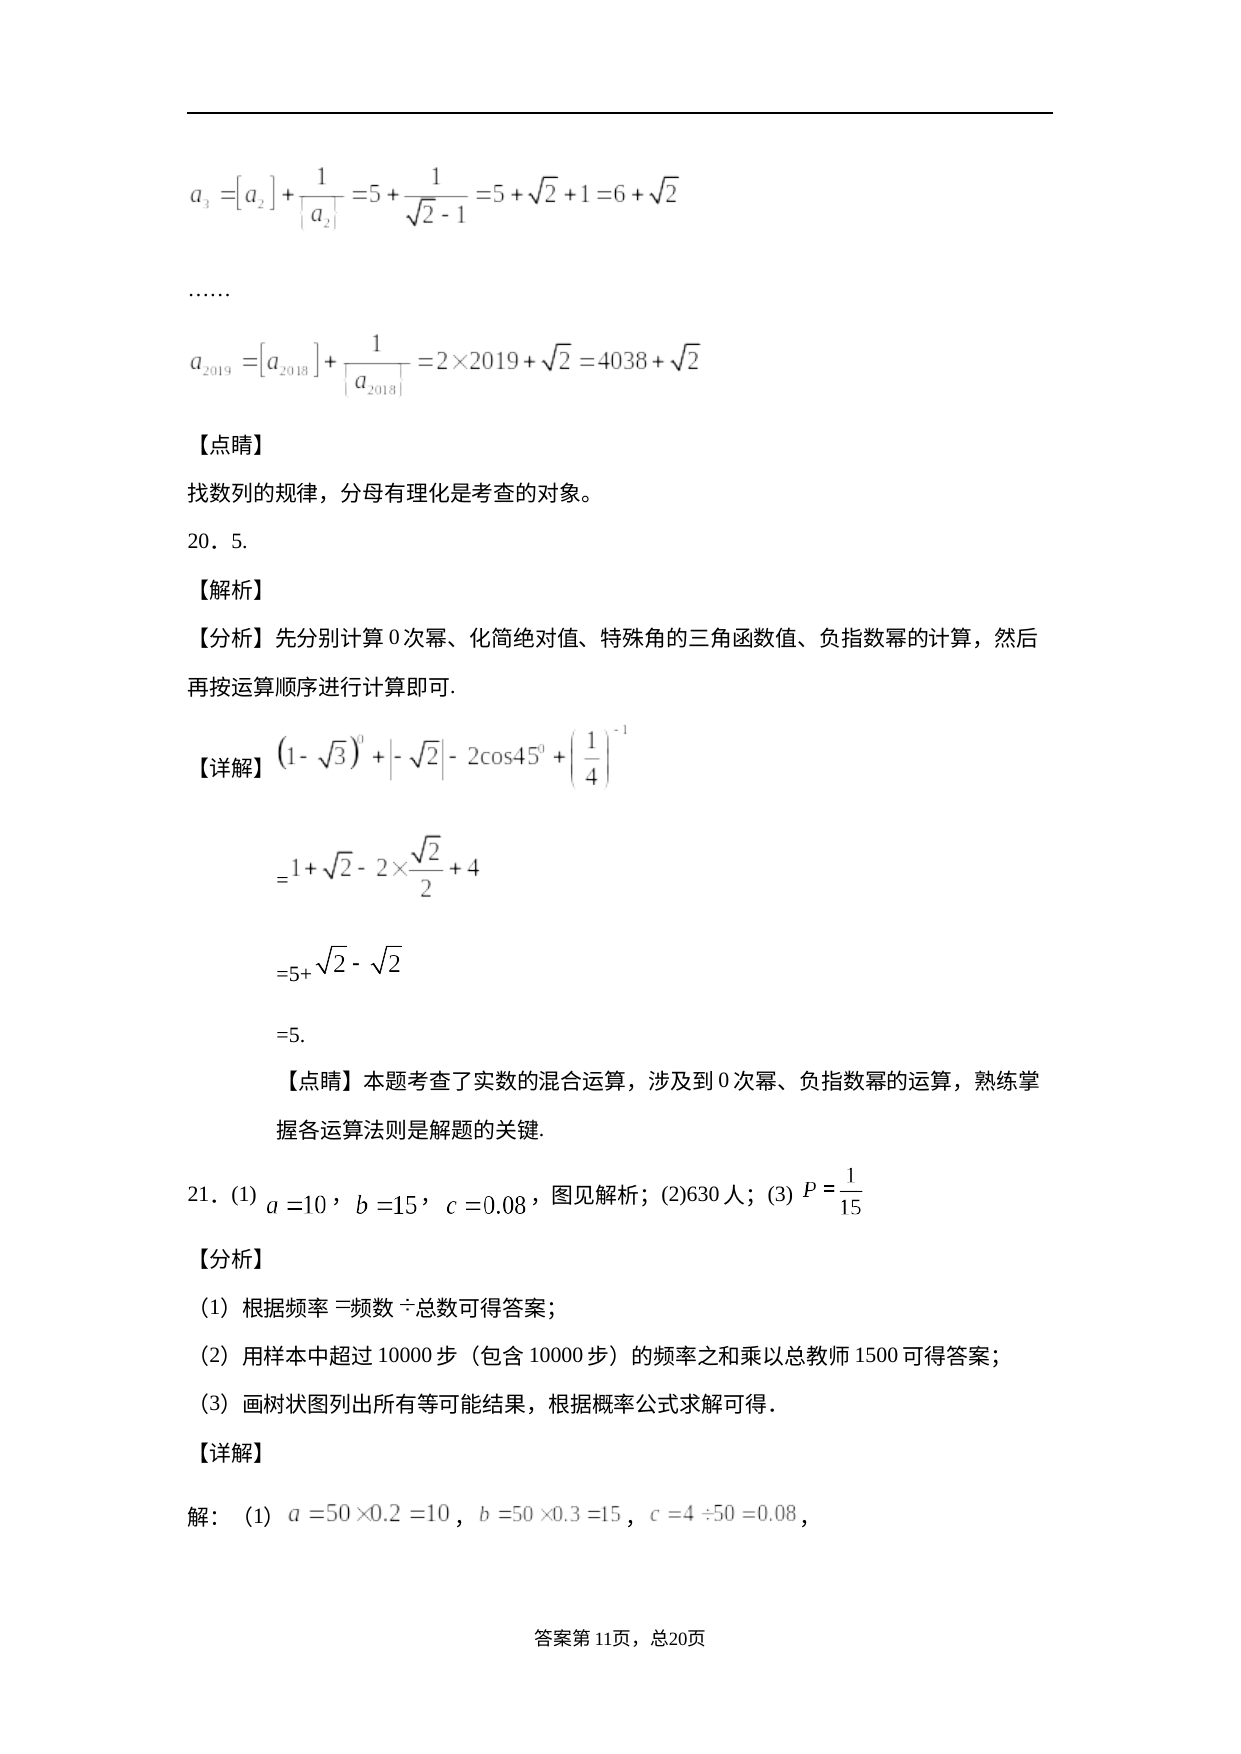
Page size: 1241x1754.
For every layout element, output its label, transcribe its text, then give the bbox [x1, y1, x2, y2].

text （1）根据频率频数总数可得答案； [187, 1290, 1053, 1323]
text 【点睛】本题考查了实数的混合运算，涉及到0次幂、负指数幂的运算，熟练掌握各运算法则是解题的关键. [276, 1064, 1053, 1145]
text 找数列的规律，分母有理化是考查的对象。 [187, 476, 1053, 508]
text 20．5. [187, 524, 1053, 556]
text 【解析】 [187, 572, 1053, 605]
text （2）用样本中超过10000步（包含10000步）的频率之和乘以总教师1500可得答案； [187, 1338, 1053, 1371]
text …… [187, 272, 1053, 304]
text 【分析】 [187, 1242, 1053, 1274]
text 21．(1) ，，，图见解析；(2)630人；(3) [187, 1161, 1053, 1226]
text 【点睛】 [187, 427, 1053, 460]
text （3）画树状图列出所有等可能结果，根据概率公式求解可得． [187, 1387, 1053, 1419]
text =5+ [276, 941, 1053, 1006]
text 【详解】 [187, 1435, 1053, 1468]
text = [276, 831, 1053, 928]
text 【详解】 [187, 718, 1053, 815]
text 【分析】先分别计算0次幂、化简绝对值、特殊角的三角函数值、负指数幂的计算，然后再按运算顺序进行计算即可. [187, 621, 1053, 702]
text 解：（1），，， [187, 1483, 1053, 1548]
text =5. [276, 1019, 1053, 1051]
